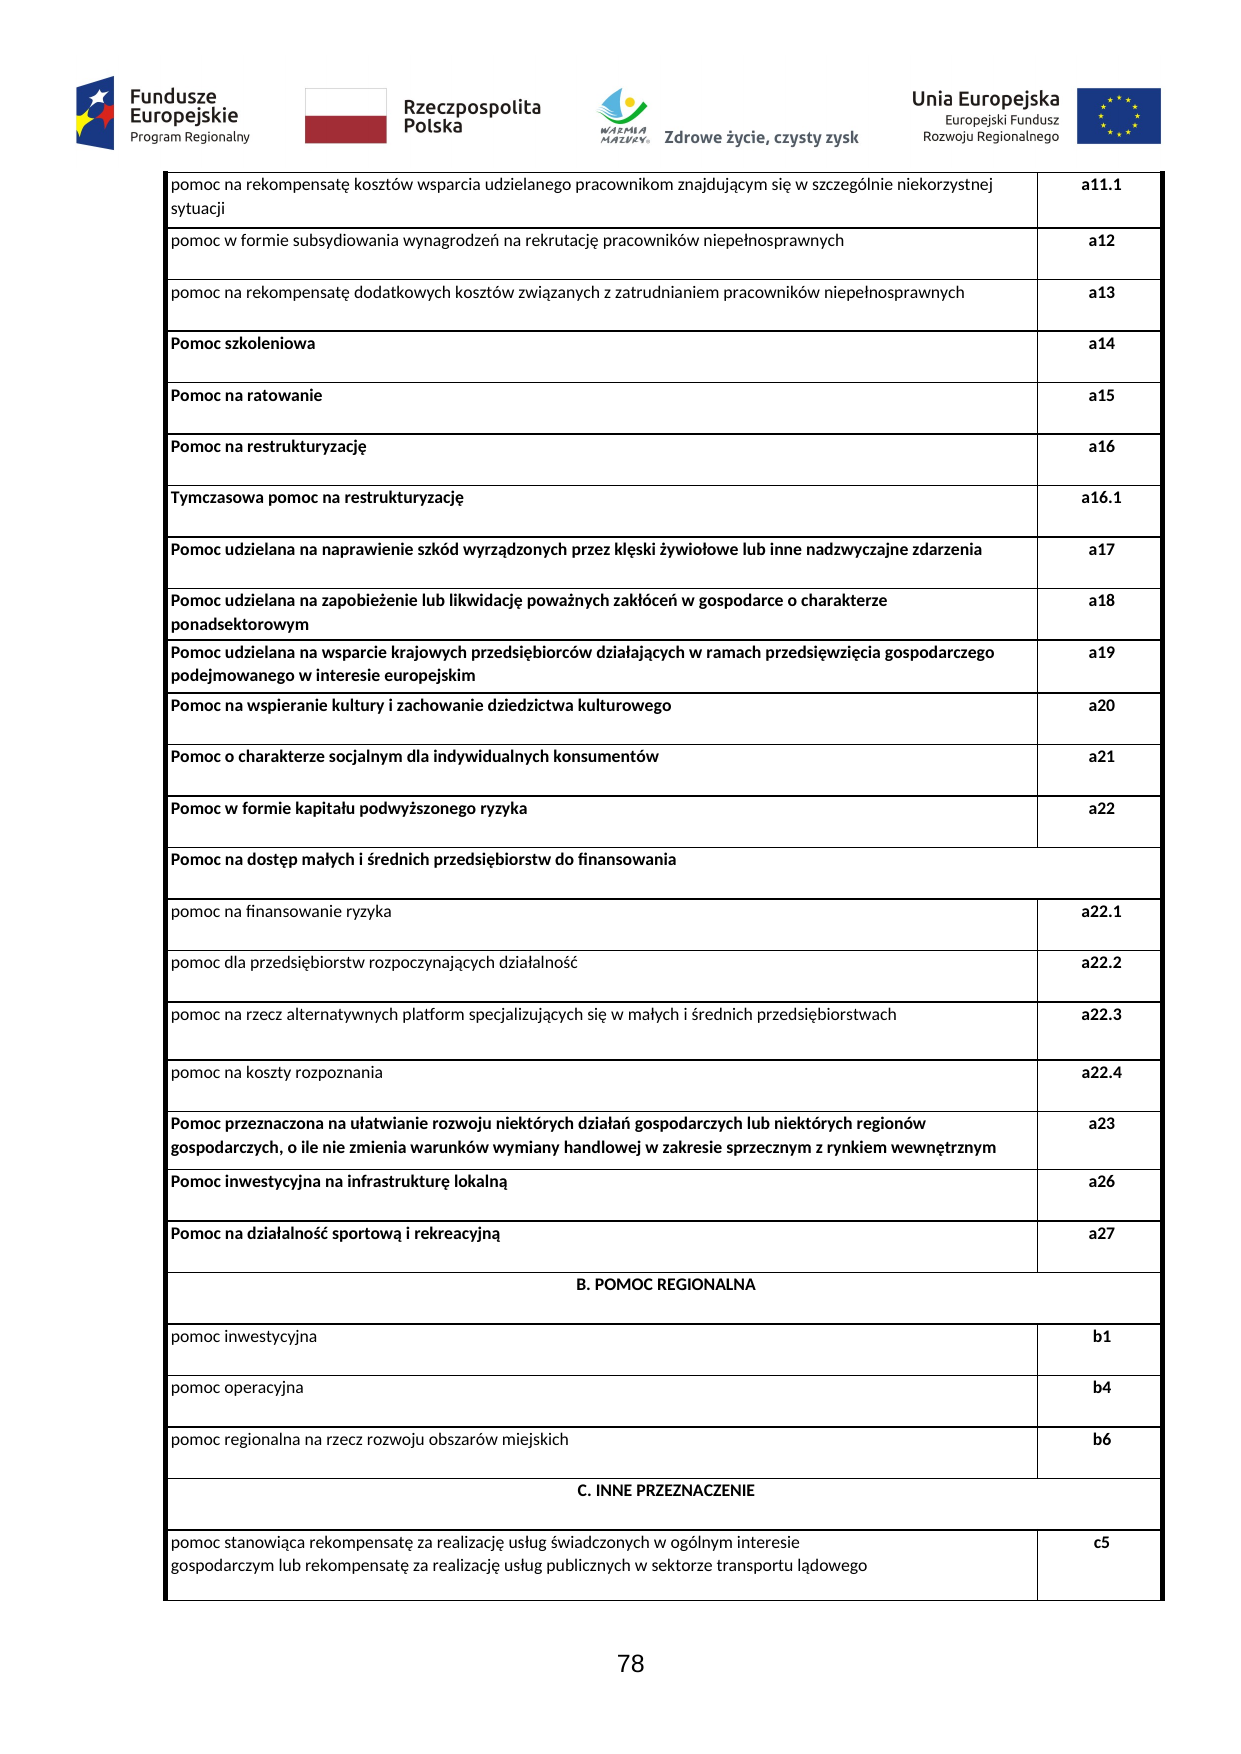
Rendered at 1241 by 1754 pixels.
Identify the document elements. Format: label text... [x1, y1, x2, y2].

table_cell [1038, 900, 1079, 949]
table_cell a22 [1079, 797, 1160, 847]
table_cell a17 [1079, 538, 1160, 587]
table_cell a20 [1079, 694, 1160, 744]
table_cell Pomoc udzielana na zapobieżenie lub likwidację poważnych zakłóceń w gospodarce o charakterze ponadsektorowym [168, 589, 1037, 639]
table_cell [1038, 173, 1079, 227]
table_cell Pomoc szkoleniowa [168, 332, 1037, 382]
table_cell pomoc dla przedsiębiorstw rozpoczynających działalność [168, 951, 1037, 1001]
table_cell pomoc na rekompensatę kosztów wsparcia udzielanego pracownikom znajdującym się w szczególnie niekorzystnej sytuacji [168, 173, 1037, 227]
table_cell a16.1 [1079, 486, 1160, 536]
table_cell b4 [1079, 1376, 1160, 1426]
table_cell [1038, 1112, 1079, 1169]
table_cell pomoc na finansowanie ryzyka [168, 900, 1037, 949]
table_cell [1038, 694, 1079, 744]
table_cell [1038, 951, 1079, 1001]
table_cell Pomoc o charakterze socjalnym dla indywidualnych konsumentów [168, 745, 1037, 795]
table_cell [1038, 797, 1079, 847]
table_cell c5 [1079, 1531, 1160, 1599]
picture [35, 55, 1198, 168]
table_cell [1038, 1170, 1079, 1220]
table_cell C. INNE PRZEZNACZENIE [168, 1479, 1079, 1529]
table_cell [1038, 280, 1079, 330]
table_cell [1038, 589, 1079, 639]
table_cell a12 [1079, 229, 1160, 279]
table_cell pomoc w formie subsydiowania wynagrodzeń na rekrutację pracowników niepełnosprawnych [168, 229, 1037, 279]
table_cell a22.2 [1079, 951, 1160, 1001]
table_cell [1079, 1273, 1160, 1323]
table_cell Pomoc na ratowanie [168, 383, 1037, 433]
table_cell a26 [1079, 1170, 1160, 1220]
table_cell Tymczasowa pomoc na restrukturyzację [168, 486, 1037, 536]
table_cell [1038, 486, 1079, 536]
table_cell a21 [1079, 745, 1160, 795]
table_cell a23 [1079, 1112, 1160, 1169]
table_cell a13 [1079, 280, 1160, 330]
table_cell [1038, 1222, 1079, 1272]
table_cell B. POMOC REGIONALNA [168, 1273, 1079, 1323]
table_cell a27 [1079, 1222, 1160, 1272]
table_cell a18 [1079, 589, 1160, 639]
table_cell Pomoc w formie kapitału podwyższonego ryzyka [168, 797, 1037, 847]
table_cell a22.1 [1079, 900, 1160, 949]
table_cell pomoc na rekompensatę dodatkowych kosztów związanych z zatrudnianiem pracowników niepełnosprawnych [168, 280, 1037, 330]
table_cell pomoc stanowiąca rekompensatę za realizację usług świadczonych w ogólnym interesie gospodarczym lub rekompensatę za realizację usług publicznych w sektorze transportu lądowego [168, 1531, 1037, 1599]
table_cell Pomoc inwestycyjna na infrastrukturę lokalną [168, 1170, 1037, 1220]
table_cell [1038, 435, 1079, 484]
table_cell pomoc na rzecz alternatywnych platform specjalizujących się w małych i średnich przedsiębiorstwach [168, 1003, 1037, 1059]
table_cell pomoc inwestycyjna [168, 1325, 1037, 1374]
table_cell [1038, 745, 1079, 795]
table_cell [1038, 538, 1079, 587]
table_cell [1038, 383, 1079, 433]
table_cell Pomoc udzielana na naprawienie szkód wyrządzonych przez klęski żywiołowe lub inne nadzwyczajne zdarzenia [168, 538, 1037, 587]
table_cell Pomoc na wspieranie kultury i zachowanie dziedzictwa kulturowego [168, 694, 1037, 744]
table_cell pomoc operacyjna [168, 1376, 1037, 1426]
table_cell Pomoc na dostęp małych i średnich przedsiębiorstw do finansowania [168, 848, 1079, 898]
table_cell a19 [1079, 641, 1160, 692]
table_cell Pomoc udzielana na wsparcie krajowych przedsiębiorców działających w ramach przedsięwzięcia gospodarczego podejmowanego w interesie europejskim [168, 641, 1037, 692]
table_cell a16 [1079, 435, 1160, 484]
table_cell a22.4 [1079, 1061, 1160, 1111]
table_cell pomoc regionalna na rzecz rozwoju obszarów miejskich [168, 1428, 1037, 1477]
table_cell a14 [1079, 332, 1160, 382]
table_cell pomoc na koszty rozpoznania [168, 1061, 1037, 1111]
table_cell [1038, 1531, 1079, 1599]
table_cell [1038, 1061, 1079, 1111]
table_cell a11.1 [1079, 173, 1160, 227]
table_cell [1079, 1479, 1160, 1529]
table_cell [1079, 848, 1160, 898]
table_cell [1038, 1376, 1079, 1426]
table_cell [1038, 641, 1079, 692]
table_cell Pomoc na działalność sportową i rekreacyjną [168, 1222, 1037, 1272]
table_cell a15 [1079, 383, 1160, 433]
table_cell Pomoc na restrukturyzację [168, 435, 1037, 484]
table_cell [1038, 332, 1079, 382]
table_cell [1038, 1428, 1079, 1477]
table_cell b6 [1079, 1428, 1160, 1477]
table_cell [1038, 229, 1079, 279]
table_cell [1038, 1003, 1079, 1059]
table_cell Pomoc przeznaczona na ułatwianie rozwoju niektórych działań gospodarczych lub niektórych regionów gospodarczych, o ile nie zmienia warunków wymiany handlowej w zakresie sprzecznym z rynkiem wewnętrznym [168, 1112, 1037, 1169]
table_cell a22.3 [1079, 1003, 1160, 1059]
table_cell b1 [1079, 1325, 1160, 1374]
table_cell [1038, 1325, 1079, 1374]
